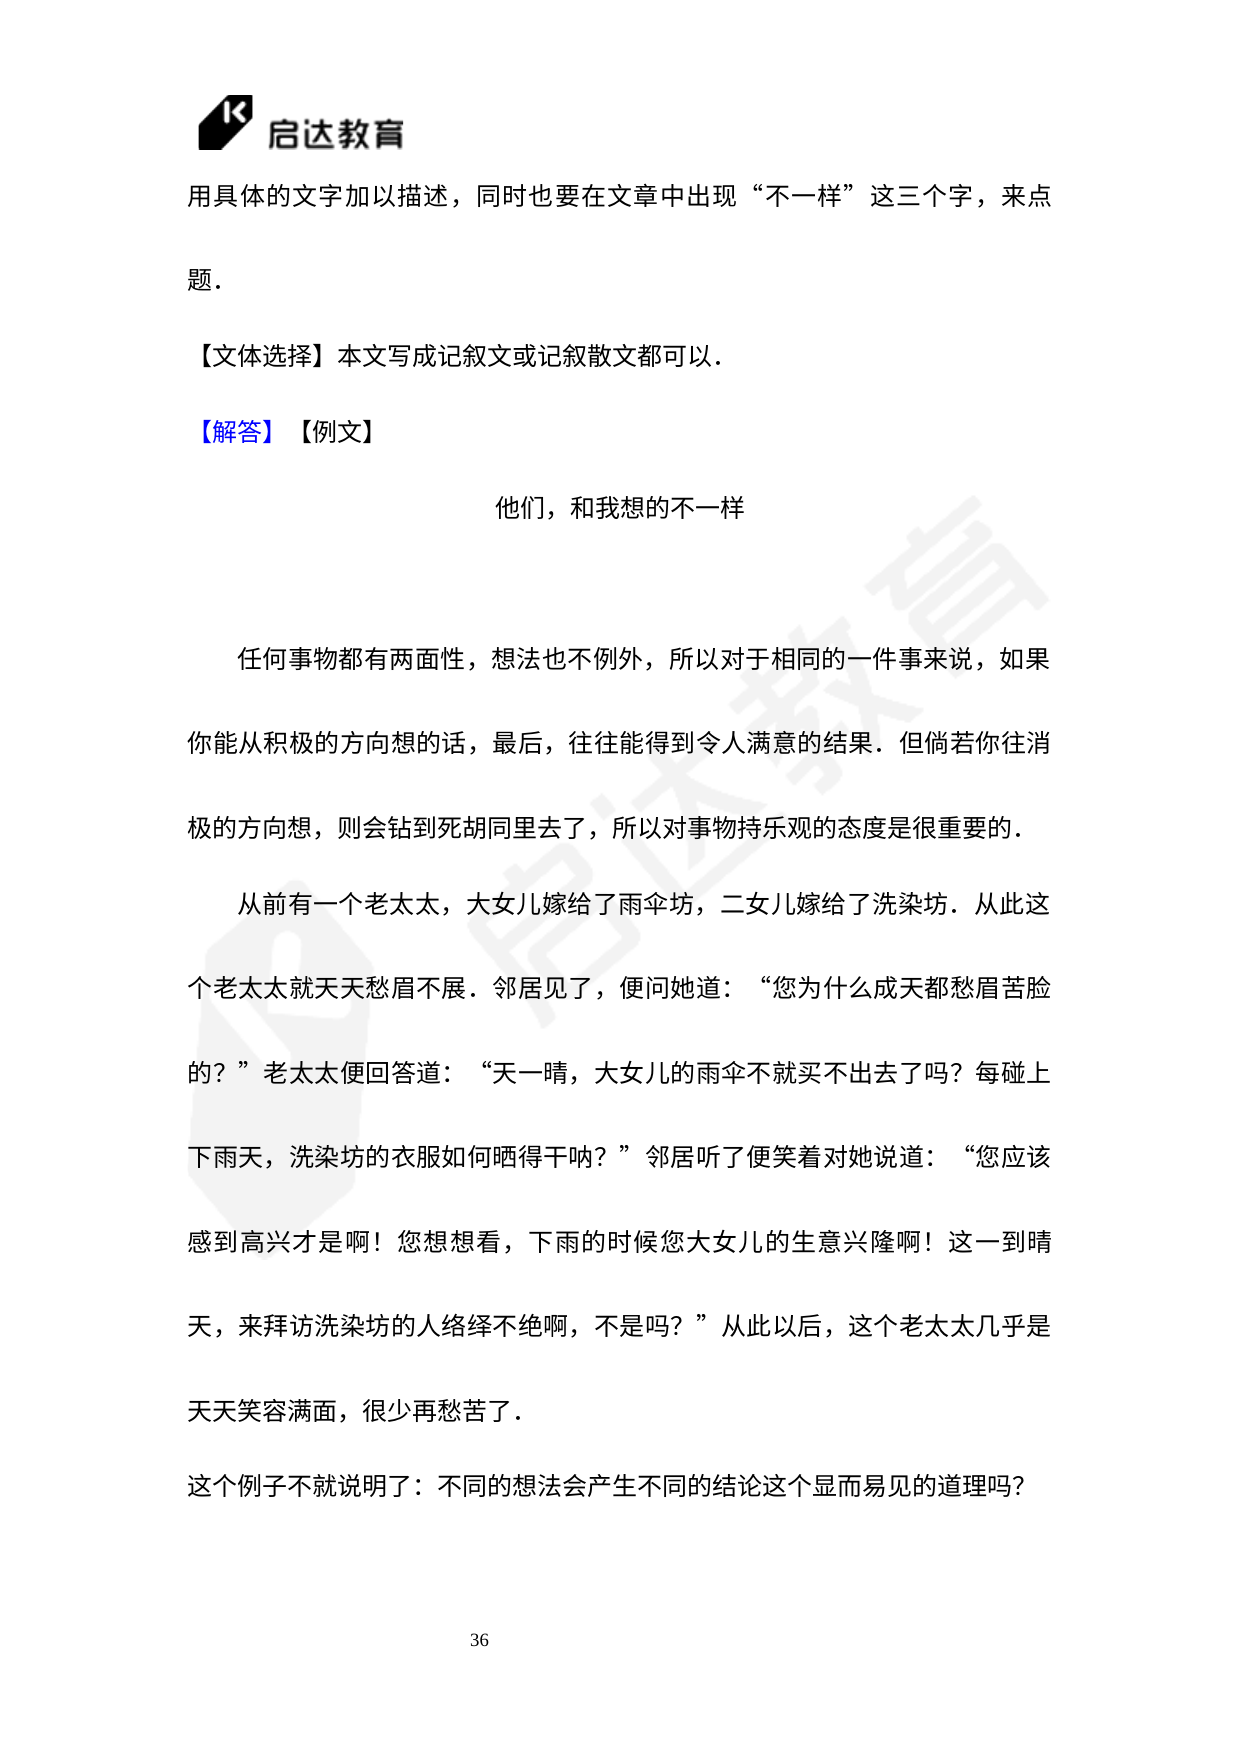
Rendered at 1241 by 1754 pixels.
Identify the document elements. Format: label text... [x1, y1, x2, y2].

picture [198, 95, 404, 150]
text 这个例子不就说明了：不同的想法会产生不同的结论这个显而易见的道理吗？ [187, 1452, 1053, 1517]
text 【解答】【例文】 [187, 398, 1053, 463]
text 任何事物都有两面性，想法也不例外，所以对于相同的一件事来说，如果你能从积极的方向想的话，最后，往往能得到令人满意的结果．但倘若你往消极的方向想，则会钻到死胡同里去了，所以对事物持乐观的态度是很重要的． [187, 625, 1053, 859]
text 他们，和我想的不一样 [187, 474, 1053, 539]
text 【文体选择】本文写成记叙文或记叙散文都可以． [187, 322, 1053, 387]
text 【思路点拨】写文章时，一定在关键语段体现写作对象“不一样”，一个是要用具体的文字加以描述，同时也要在文章中出现“不一样”这三个字，来点题． [187, 162, 1053, 311]
text 从前有一个老太太，大女儿嫁给了雨伞坊，二女儿嫁给了洗染坊．从此这个老太太就天天愁眉不展．邻居见了，便问她道：“您为什么成天都愁眉苦脸的？”老太太便回答道：“天一晴，大女儿的雨伞不就买不出去了吗？每碰上下雨天，洗染坊的衣服如何晒得干呐？”邻居听了便笑着对她说道：“您应该感到高兴才是啊！您想想看，下雨的时候您大女儿的生意兴隆啊！这一到晴天，来拜访洗染坊的人络绎不绝啊，不是吗？”从此以后，这个老太太几乎是天天笑容满面，很少再愁苦了． [187, 870, 1053, 1442]
